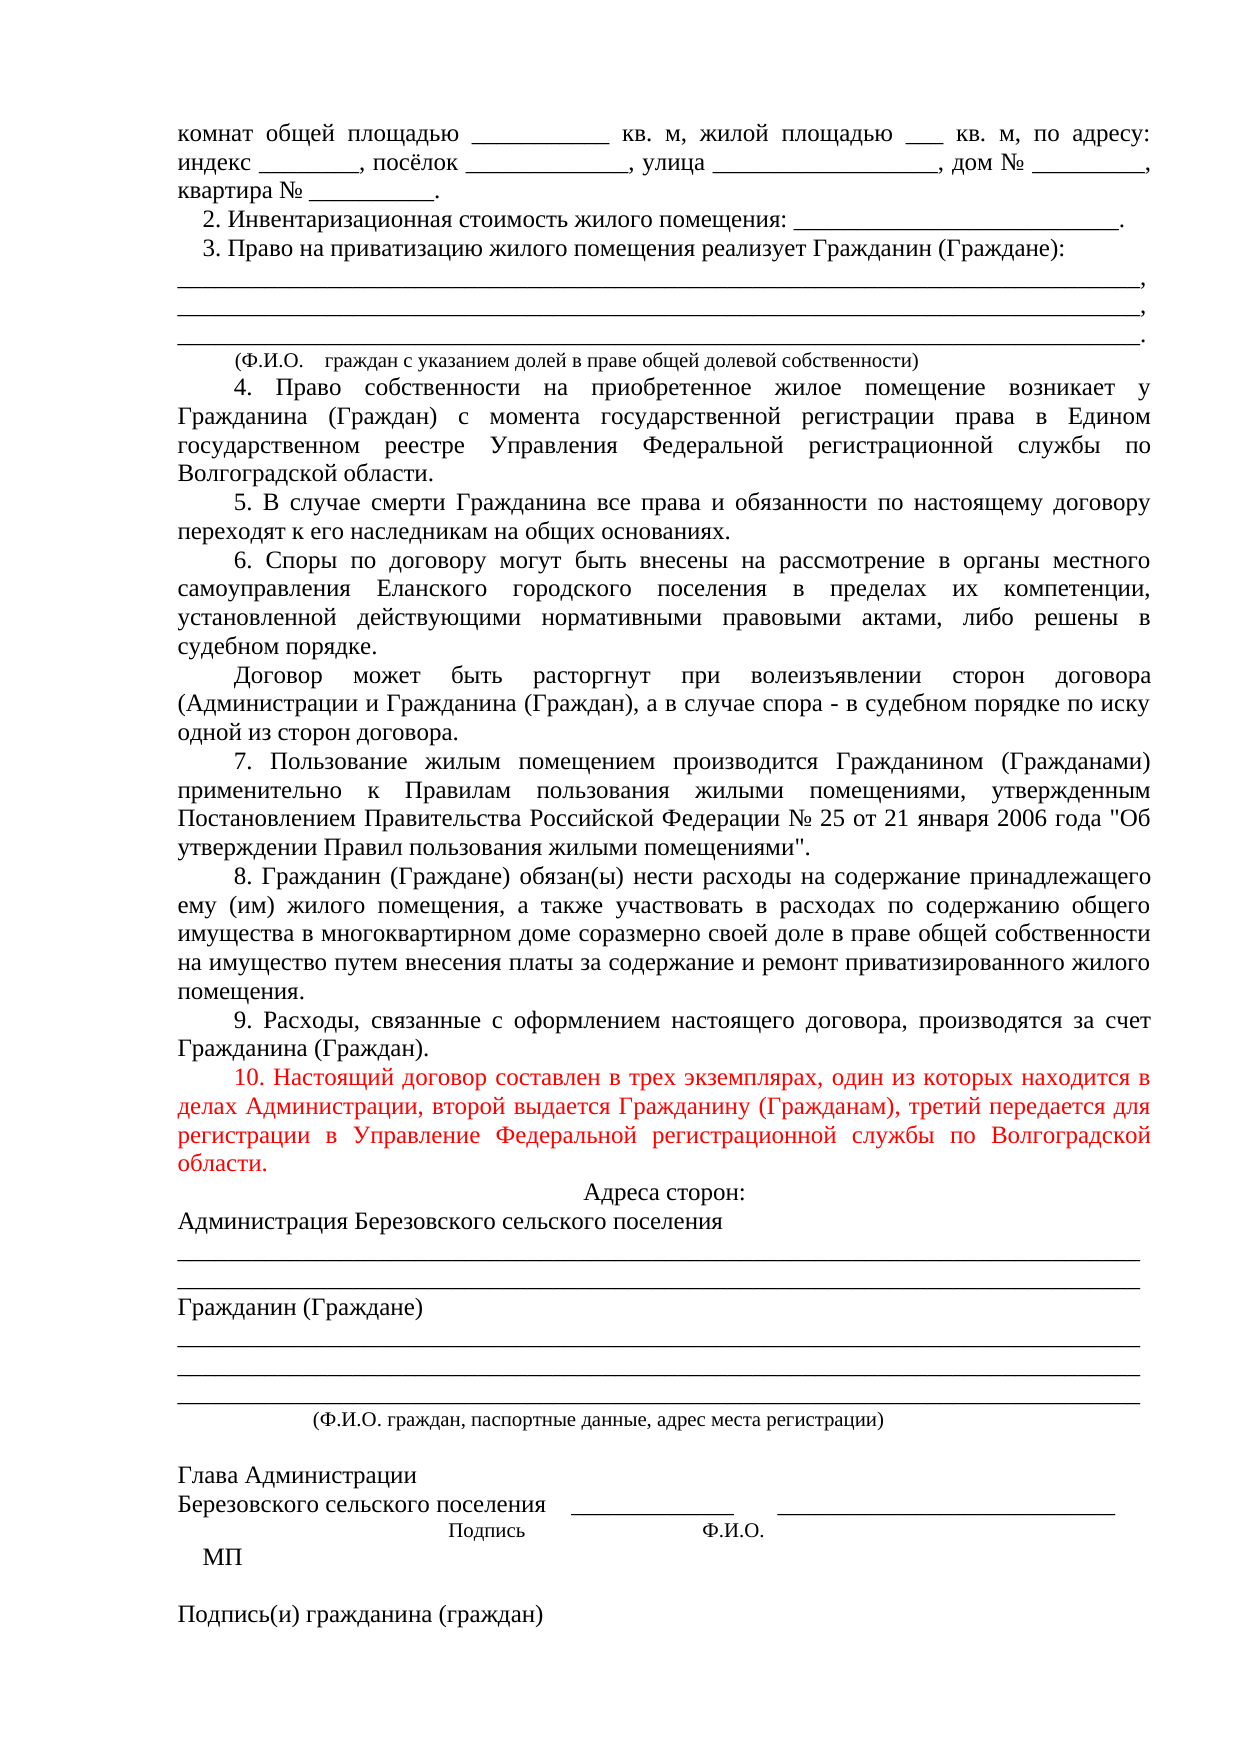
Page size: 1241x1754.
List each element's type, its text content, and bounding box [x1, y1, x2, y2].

text _____________________________________________________________________________ [177, 1378, 1152, 1407]
text Березовского сельского поселения _____________ ___________________________ [177, 1489, 1152, 1517]
text 7. Пользование жилым помещением производится Гражданином (Гражданами) применительно к Правилам пользования жилыми помещениями, утвержденным Постановлением Правительства Российской Федерации № 25 от 21 января 2006 года "Об утверждении Правил пользования жилыми помещениями". [177, 746, 1152, 861]
text 5. В случае смерти Гражданина все права и обязанности по настоящему договору переходят к его наследникам на общих основаниях. [177, 487, 1152, 545]
text 4. Право собственности на приобретенное жилое помещение возникает у Гражданина (Граждан) с момента государственной регистрации права в Едином государственном реестре Управления Федеральной регистрационной службы по Волгоградской области. [177, 372, 1152, 487]
text 8. Гражданин (Граждане) обязан(ы) нести расходы на содержание принадлежащего ему (им) жилого помещения, а также участвовать в расходах по содержанию общего имущества в многоквартирном доме соразмерно своей доле в праве общей собственности на имущество путем внесения платы за содержание и ремонт приватизированного жилого помещения. [177, 861, 1152, 1005]
text _____________________________________________________________________________, [177, 262, 1152, 291]
text _____________________________________________________________________________, [177, 291, 1152, 319]
text МП [177, 1542, 1152, 1570]
text Гражданин (Граждане) [177, 1292, 1152, 1321]
text 2. Инвентаризационная стоимость жилого помещения: __________________________. [177, 204, 1152, 233]
text комнат общей площадью ___________ кв. м, жилой площадью ___ кв. м, по адресу: индекс ________, посёлок _____________, улица __________________, дом № _________, квартира № __________. [177, 118, 1152, 204]
text _____________________________________________________________________________ [177, 1235, 1152, 1263]
text _____________________________________________________________________________. [177, 319, 1152, 348]
text _____________________________________________________________________________ [177, 1321, 1152, 1350]
text (Ф.И.О. граждан, паспортные данные, адрес места регистрации) [177, 1407, 1152, 1431]
text 3. Право на приватизацию жилого помещения реализует Гражданин (Граждане): [177, 233, 1152, 262]
text 6. Споры по договору могут быть внесены на рассмотрение в органы местного самоуправления Еланского городского поселения в пределах их компетенции, установленной действующими нормативными правовыми актами, либо решены в судебном порядке. [177, 545, 1152, 660]
text Подпись Ф.И.О. [177, 1517, 1152, 1542]
text Администрация Березовского сельского поселения [177, 1206, 1152, 1235]
text Адреса сторон: [177, 1177, 1152, 1206]
text Подпись(и) гражданина (граждан) [177, 1599, 1152, 1628]
text (Ф.И.О. граждан с указанием долей в праве общей долевой собственности) [177, 348, 1152, 372]
text Глава Администрации [177, 1460, 1152, 1489]
text _____________________________________________________________________________ [177, 1263, 1152, 1292]
text _____________________________________________________________________________ [177, 1350, 1152, 1378]
text Договор может быть расторгнут при волеизъявлении сторон договора (Администрации и Гражданина (Граждан), а в случае спора - в судебном порядке по иску одной из сторон договора. [177, 660, 1152, 746]
text 10. Настоящий договор составлен в трех экземплярах, один из которых находится в делах Администрации, второй выдается Гражданину (Гражданам), третий передается для регистрации в Управление Федеральной регистрационной службы по Волгоградской области. [177, 1062, 1152, 1177]
text 9. Расходы, связанные с оформлением настоящего договора, производятся за счет Гражданина (Граждан). [177, 1005, 1152, 1062]
